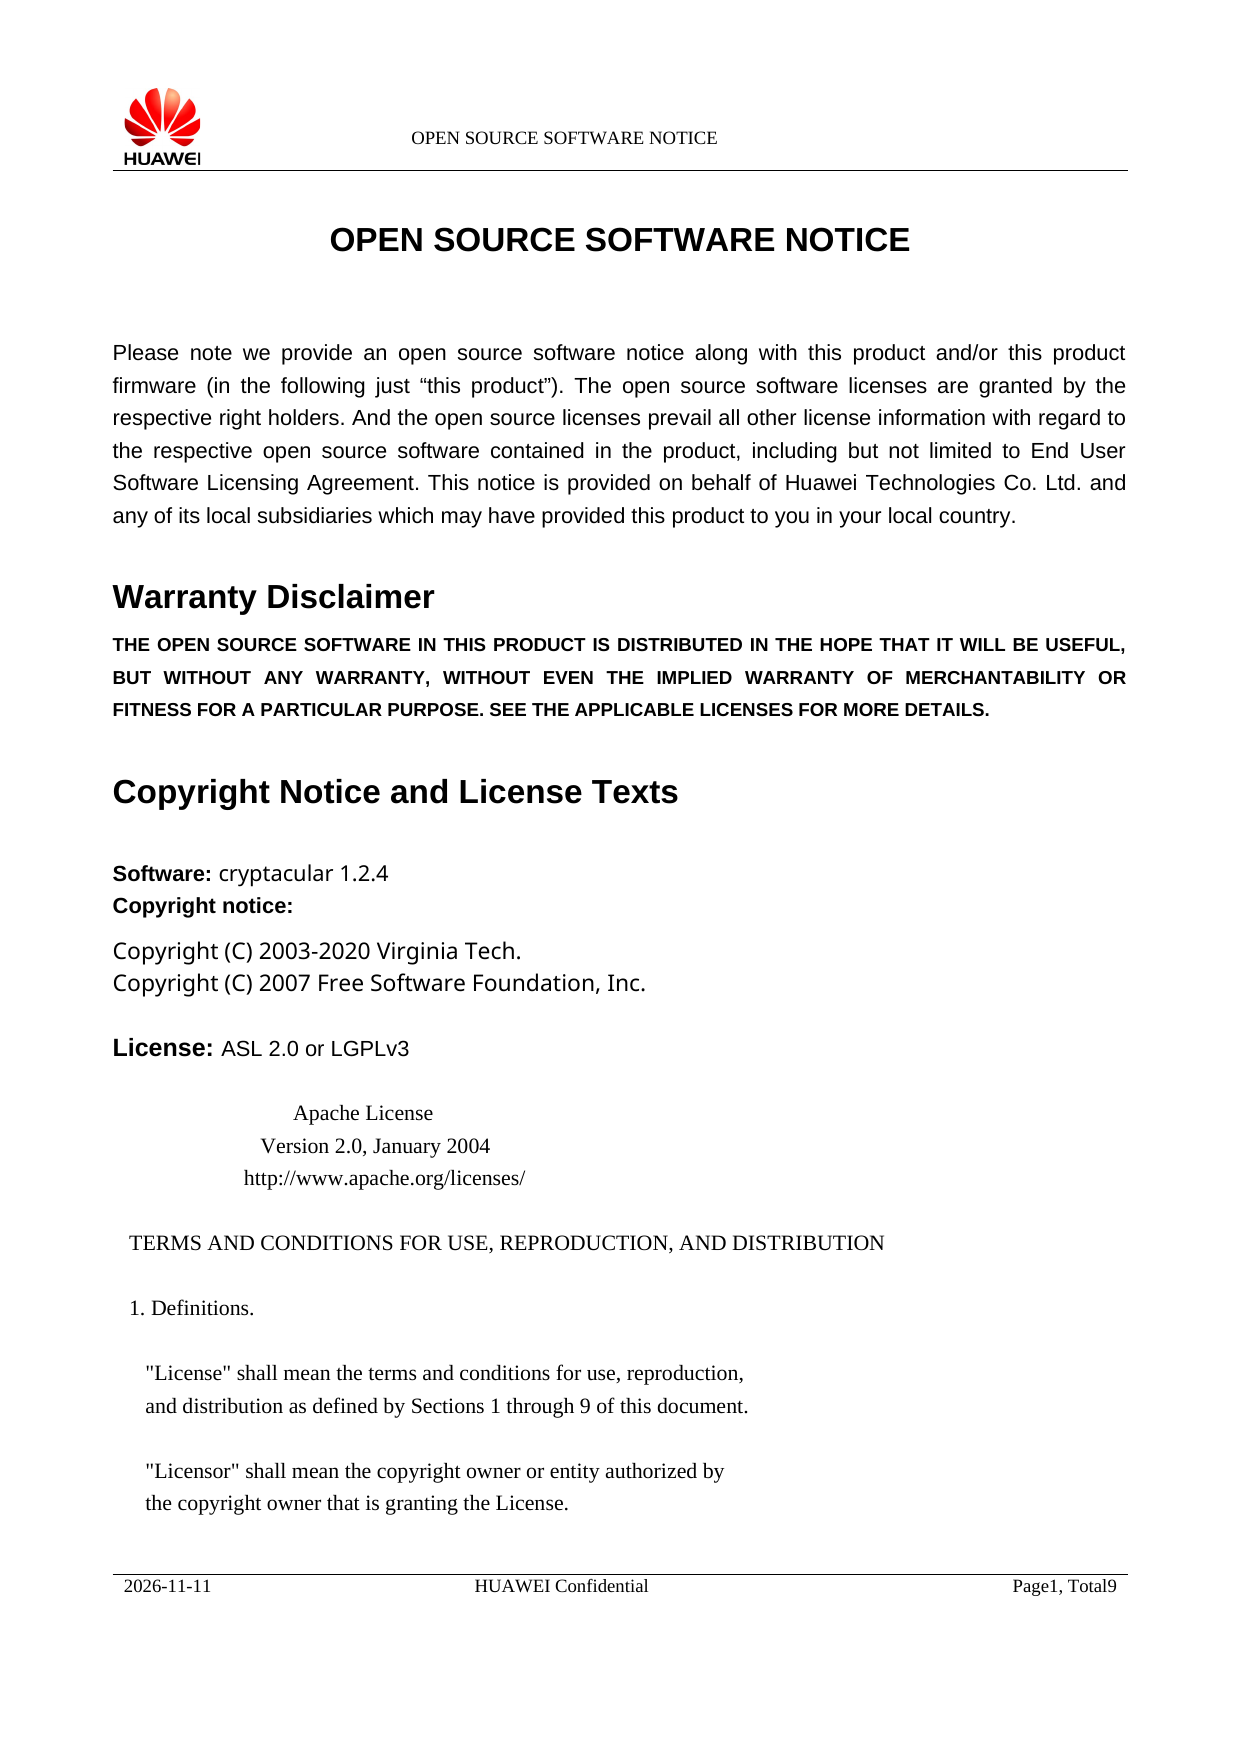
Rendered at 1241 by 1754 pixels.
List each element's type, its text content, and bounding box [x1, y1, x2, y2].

text Copyright notice: [112, 889, 1128, 921]
text OPEN SOURCE SOFTWARE NOTICE [112, 206, 1128, 271]
text Copyright (C) 2003-2020 Virginia Tech. Copyright (C) 2007 Free Software Foundation, Inc. [112, 934, 1128, 1031]
text Warranty Disclaimer [112, 564, 1128, 629]
text The open source software in this product is distributed in the hope that it will be useful, but WITHOUT ANY WARRANTY, without even the implied warranty of MERCHANTABILITY or FITNESS FOR A PARTICULAR PURPOSE. See the applicable licenses for more details. [112, 629, 1128, 726]
title Software: cryptacular 1.2.4 [112, 856, 1128, 889]
text Copyright Notice and License Texts [112, 759, 1128, 824]
picture [124, 88, 201, 165]
text License: ASL 2.0 or LGPLv3 [112, 1031, 1128, 1064]
text Please note we provide an open source software notice along with this product and/or this product firmware (in the following just “this product”). The open source software licenses are granted by the respective right holders. And the open source licenses prevail all other license information with regard to the respective open source software contained in the product, including but not limited to End User Software Licensing Agreement. This notice is provided on behalf of Huawei Technologies Co. Ltd. and any of its local subsidiaries which may have provided this product to you in your local country. [112, 336, 1128, 531]
